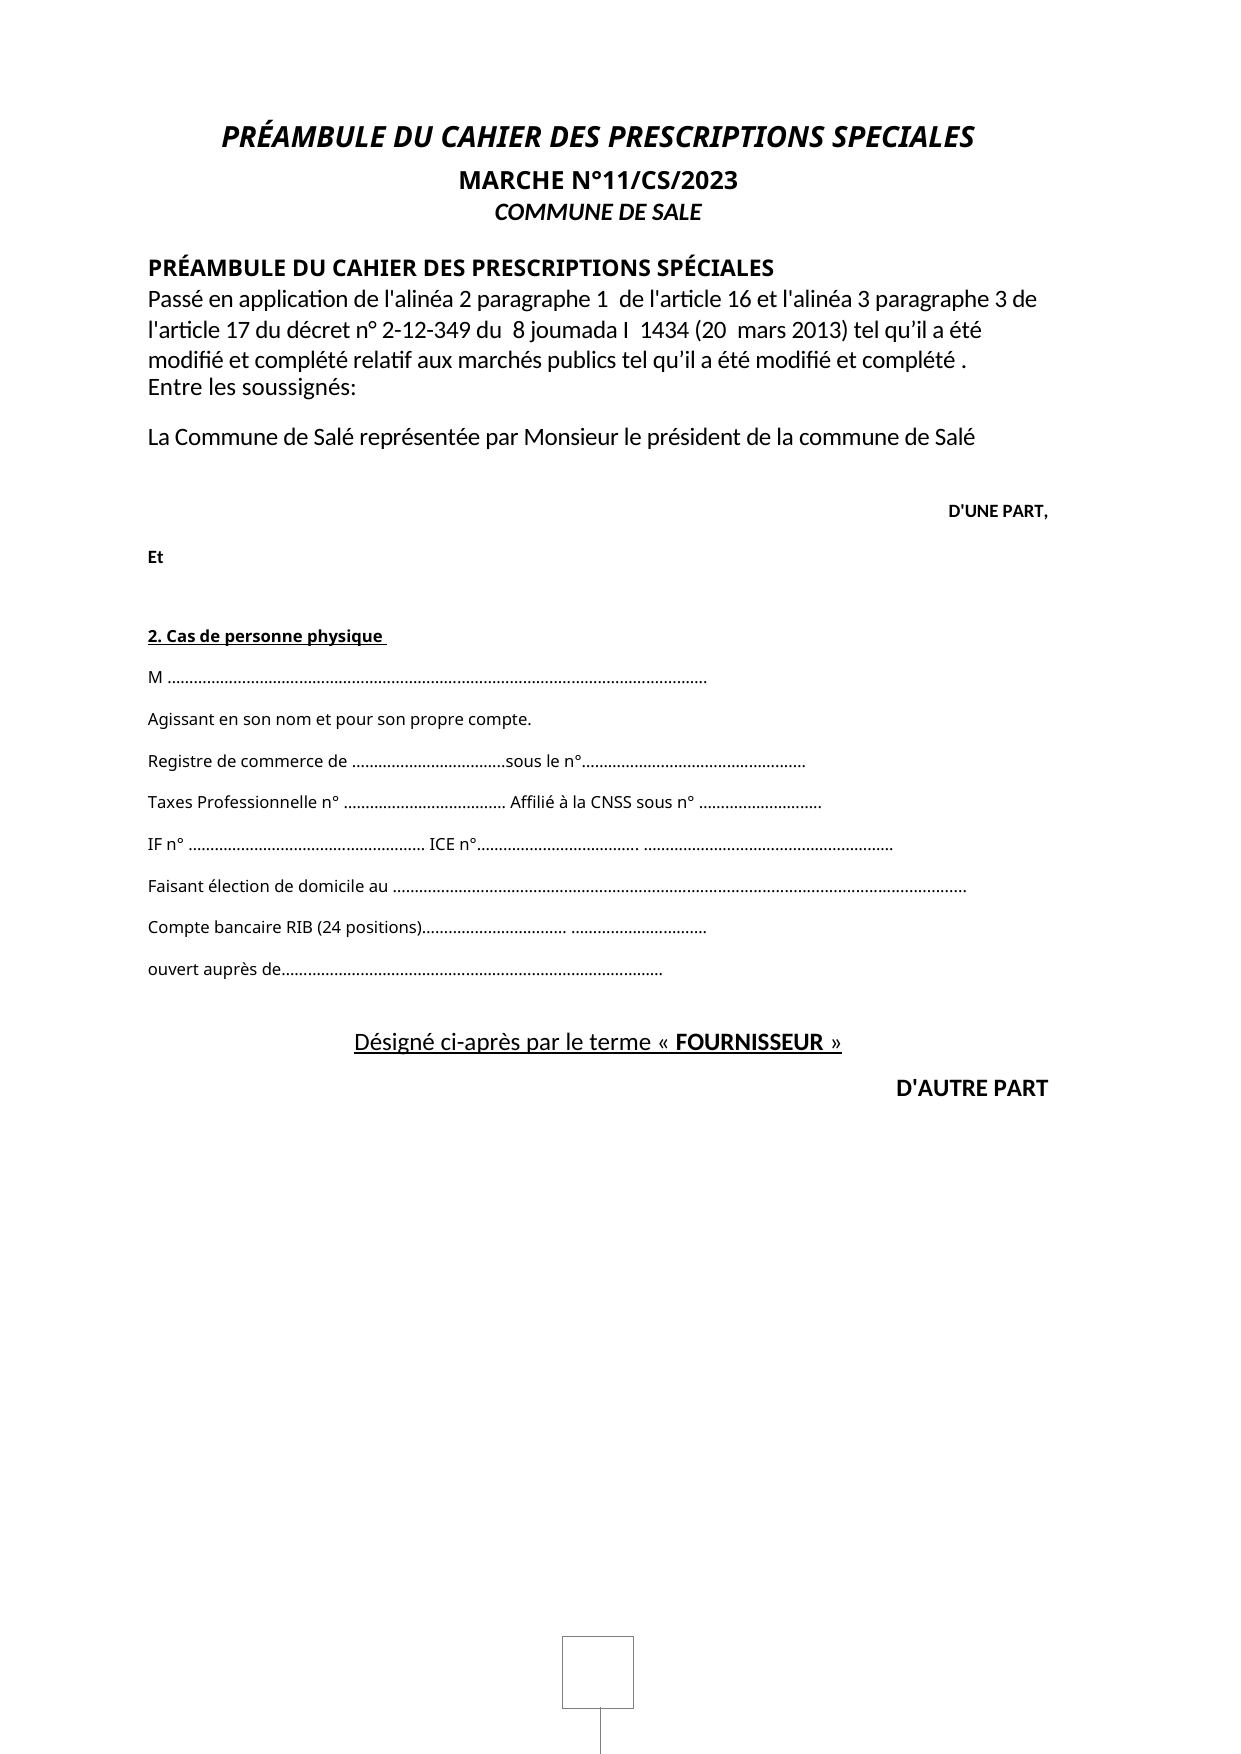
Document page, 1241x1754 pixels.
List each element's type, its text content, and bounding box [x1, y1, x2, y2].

text MARCHE N°11/CS/2023 [148, 162, 1048, 196]
text Préambule du cahier des prescriptions speciales [148, 117, 1048, 156]
text PRÉAMBULE DU CAHIER DES PRESCRIPTIONS SPÉCIALES [148, 252, 1093, 283]
text Faisant élection de domicile au ………………………………………………………….…............................................................ [148, 864, 1093, 897]
text Désigné ci-après par le terme « FOURNISSEUR » [148, 1031, 1048, 1056]
list Passé en application de l'alinéa 2 paragraphe 1 de l'article 16 et l'alinéa 3 paragraphe 3 de l'article 17 du décret n° 2-12-349 du 8 joumada I 1434 (20 mars 2013) tel qu’il a été modifié et complété relatif aux marchés publics tel qu’il a été modifié et complété . [148, 283, 1048, 375]
text IF n° ……………………………………………… ICE n°………………………………. ………………………………………………… [148, 822, 1093, 856]
text 2. Cas de personne physique [148, 614, 1093, 647]
text Agissant en son nom et pour son propre compte. [148, 697, 1093, 731]
text Taxes Professionnelle n° …………………………….… Affilié à la CNSS sous n° ………..…………….. [148, 781, 1093, 814]
text ouvert auprès de…………………………………………………………………………… [148, 947, 1093, 981]
text Et [148, 543, 1048, 568]
text Registre de commerce de ……………………………..sous le n°……………………….…..…..……....… [148, 739, 1093, 772]
text M ……………………………………………………………………………..………..……….…………. [148, 656, 1093, 689]
list La Commune de Salé représentée par Monsieur le président de la commune de Salé [148, 421, 1048, 451]
text COMMUNE DE SALE [148, 196, 1048, 227]
text Compte bancaire RIB (24 positions)…………………………… …………………………. [148, 906, 1093, 939]
text Entre les soussignés: [148, 375, 1048, 400]
text D'AUTRE PART [148, 1076, 1048, 1101]
text D'UNE PART, [148, 497, 1048, 522]
